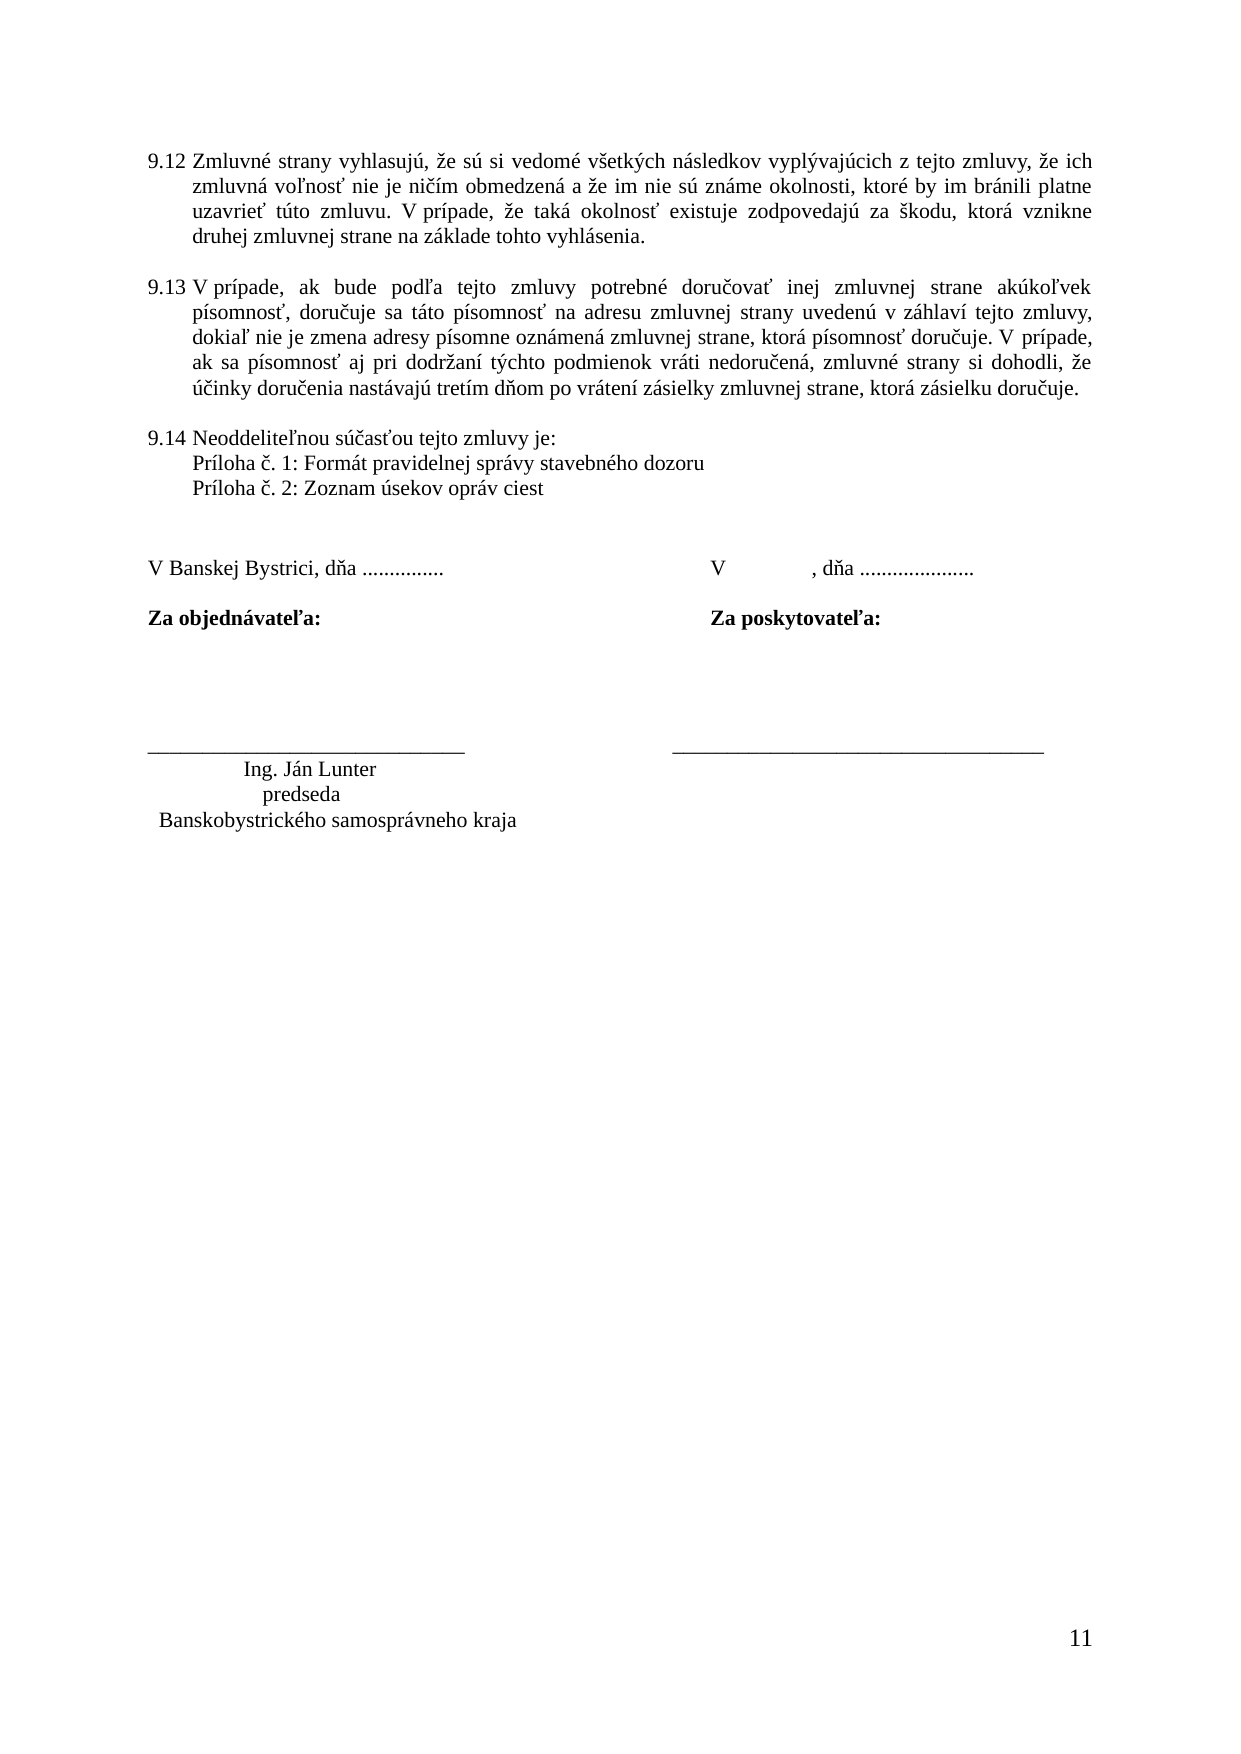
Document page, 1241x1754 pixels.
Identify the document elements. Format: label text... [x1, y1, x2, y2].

text Banskobystrického samosprávneho kraja [148, 807, 1093, 832]
list Neoddeliteľnou súčasťou tejto zmluvy je: [148, 425, 1093, 450]
text V Banskej Bystrici, dňa ............... V , dňa ..................... [148, 554, 1093, 580]
list V prípade, ak bude podľa tejto zmluvy potrebné doručovať inej zmluvnej strane akúkoľvek písomnosť, doručuje sa táto písomnosť na adresu zmluvnej strany uvedenú v záhlaví tejto zmluvy, dokiaľ nie je zmena adresy písomne oznámená zmluvnej strane, ktorá písomnosť doručuje. V prípade, ak sa písomnosť aj pri dodržaní týchto podmienok vráti nedoručená, zmluvné strany si dohodli, že účinky doručenia nastávajú tretím dňom po vrátení zásielky zmluvnej strane, ktorá zásielku doručuje. [148, 274, 1093, 400]
text _____________________________ __________________________________ [148, 731, 1093, 756]
text predseda [148, 781, 1093, 807]
text Za objednávateľa: Za poskytovateľa: [148, 605, 1093, 630]
text Príloha č. 1: Formát pravidelnej správy stavebného dozoru [192, 450, 1093, 475]
list Zmluvné strany vyhlasujú, že sú si vedomé všetkých následkov vyplývajúcich z tejto zmluvy, že ich zmluvná voľnosť nie je ničím obmedzená a že im nie sú známe okolnosti, ktoré by im bránili platne uzavrieť túto zmluvu. V prípade, že taká okolnosť existuje zodpovedajú za škodu, ktorá vznikne druhej zmluvnej strane na základe tohto vyhlásenia. [148, 148, 1093, 248]
text Príloha č. 2: Zoznam úsekov opráv ciest [192, 475, 1093, 501]
text Ing. Ján Lunter [148, 756, 1093, 781]
